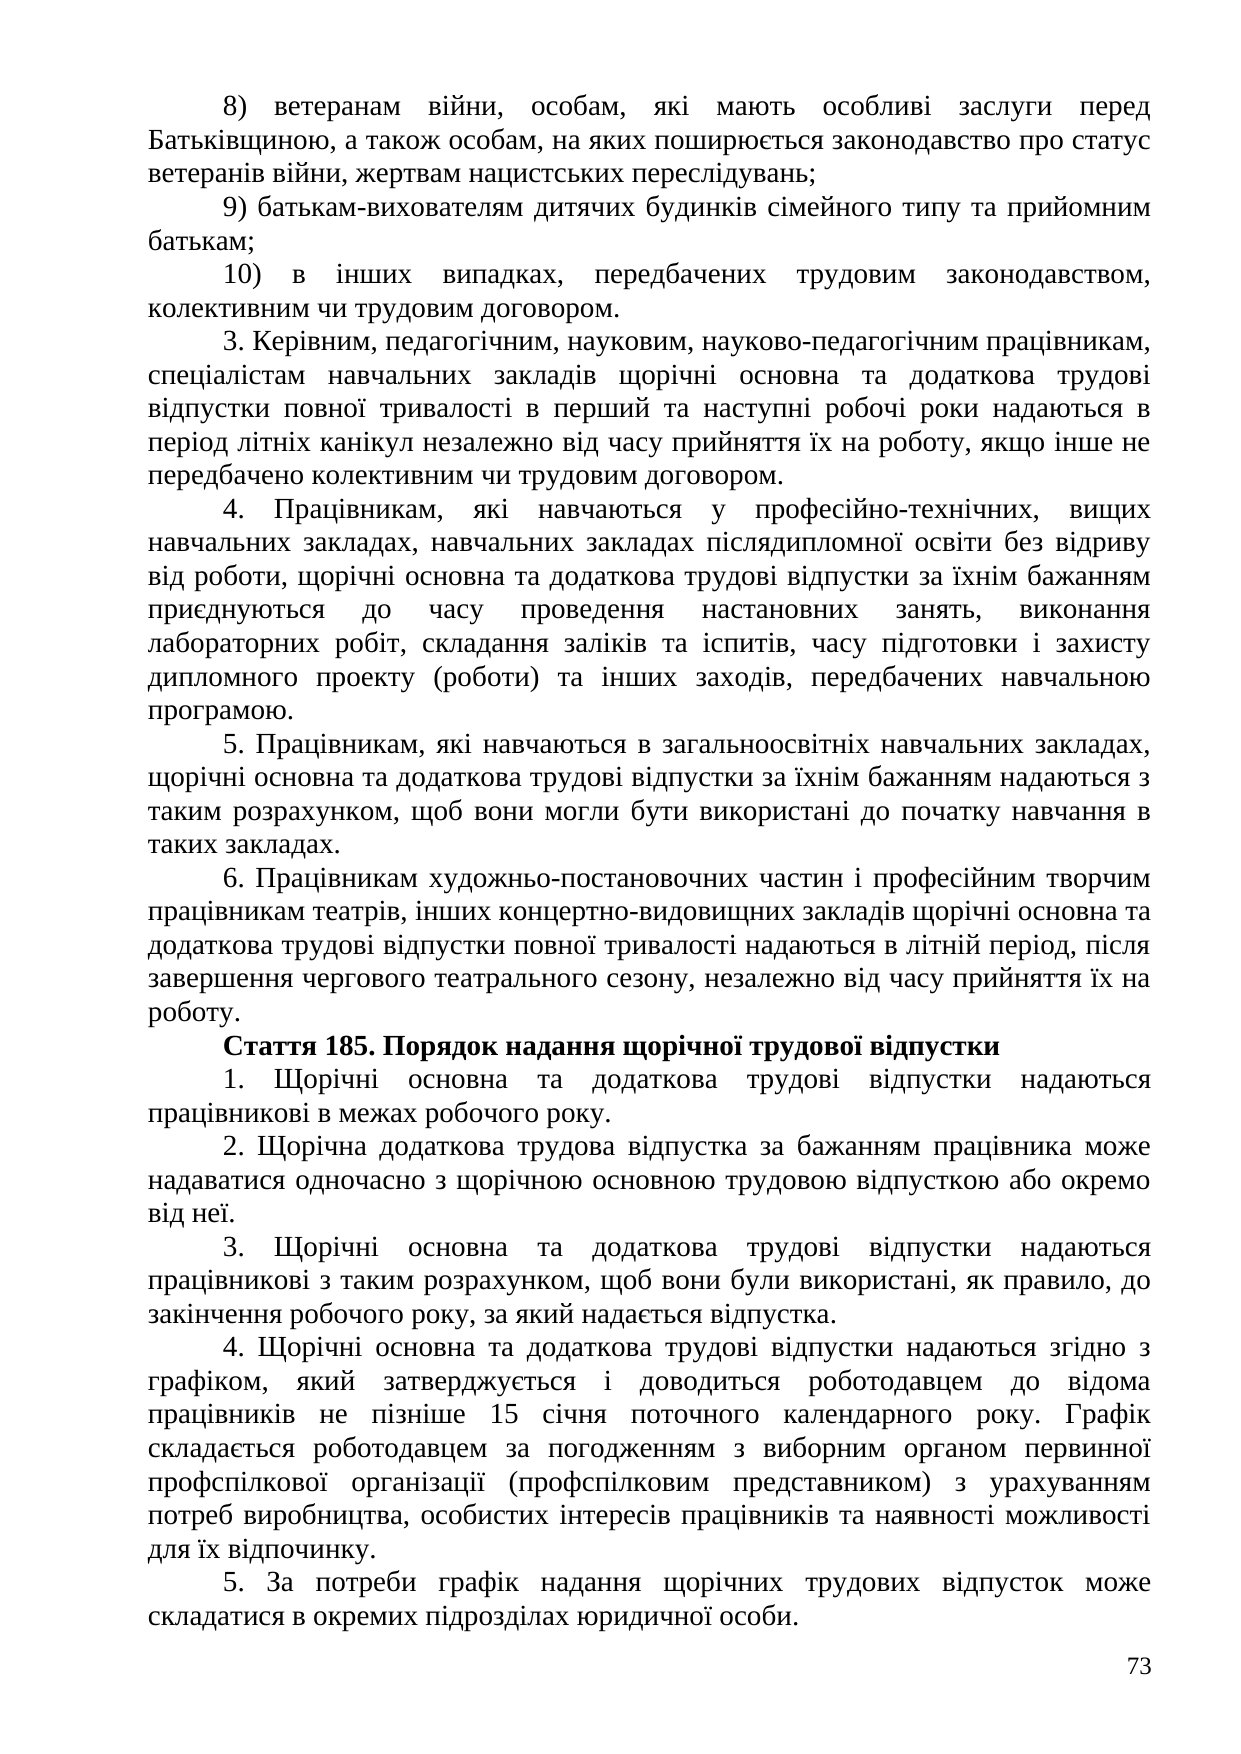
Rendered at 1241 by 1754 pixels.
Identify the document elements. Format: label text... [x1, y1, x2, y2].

text 3. Щорічні основна та додаткова трудові відпустки надаються працівникові з таким розрахунком, щоб вони були використані, як правило, до закінчення робочого року, за який надається відпустка. [148, 1229, 1152, 1329]
text 2. Щорічна додаткова трудова відпустка за бажанням працівника може надаватися одночасно з щорічною основною трудовою відпусткою або окремо від неї. [148, 1128, 1152, 1229]
text Стаття 185. Порядок надання щорічної трудової відпустки [148, 1028, 1152, 1061]
text 9) батькам-вихователям дитячих будинків сімейного типу та прийомним батькам; [148, 189, 1152, 256]
text 3. Керівним, педагогічним, науковим, науково-педагогічним працівникам, спеціалістам навчальних закладів щорічні основна та додаткова трудові відпустки повної тривалості в перший та наступні робочі роки надаються в період літніх канікул незалежно від часу прийняття їх на роботу, якщо інше не передбачено колективним чи трудовим договором. [148, 323, 1152, 491]
text 5. За потреби графік надання щорічних трудових відпусток може складатися в окремих підрозділах юридичної особи. [148, 1564, 1152, 1631]
text 8) ветеранам війни, особам, які мають особливі заслуги перед Батьківщиною, а також особам, на яких поширюється законодавство про статус ветеранів війни, жертвам нацистських переслідувань; [148, 88, 1152, 189]
text 6. Працівникам художньо-постановочних частин і професійним творчим працівникам театрів, інших концертно-видовищних закладів щорічні основна та додаткова трудові відпустки повної тривалості надаються в літній період, після завершення чергового театрального сезону, незалежно від часу прийняття їх на роботу. [148, 860, 1152, 1028]
text 10) в інших випадках, передбачених трудовим законодавством, колективним чи трудовим договором. [148, 256, 1152, 323]
text 4. Працівникам, які навчаються у професійно-технічних, вищих навчальних закладах, навчальних закладах післядипломної освіти без відриву від роботи, щорічні основна та додаткова трудові відпустки за їхнім бажанням приєднуються до часу проведення настановних занять, виконання лабораторних робіт, складання заліків та іспитів, часу підготовки і захисту дипломного проекту (роботи) та інших заходів, передбачених навчальною програмою. [148, 491, 1152, 726]
text 1. Щорічні основна та додаткова трудові відпустки надаються працівникові в межах робочого року. [148, 1061, 1152, 1128]
text 5. Працівникам, які навчаються в загальноосвітніх навчальних закладах, щорічні основна та додаткова трудові відпустки за їхнім бажанням надаються з таким розрахунком, щоб вони могли бути використані до початку навчання в таких закладах. [148, 726, 1152, 860]
text 4. Щорічні основна та додаткова трудові відпустки надаються згідно з графіком, який затверджується і доводиться роботодавцем до відома працівників не пізніше 15 січня поточного календарного року. Графік складається роботодавцем за погодженням з виборним органом первинної профспілкової організації (профспілковим представником) з урахуванням потреб виробництва, особистих інтересів працівників та наявності можливості для їх відпочинку. [148, 1329, 1152, 1564]
